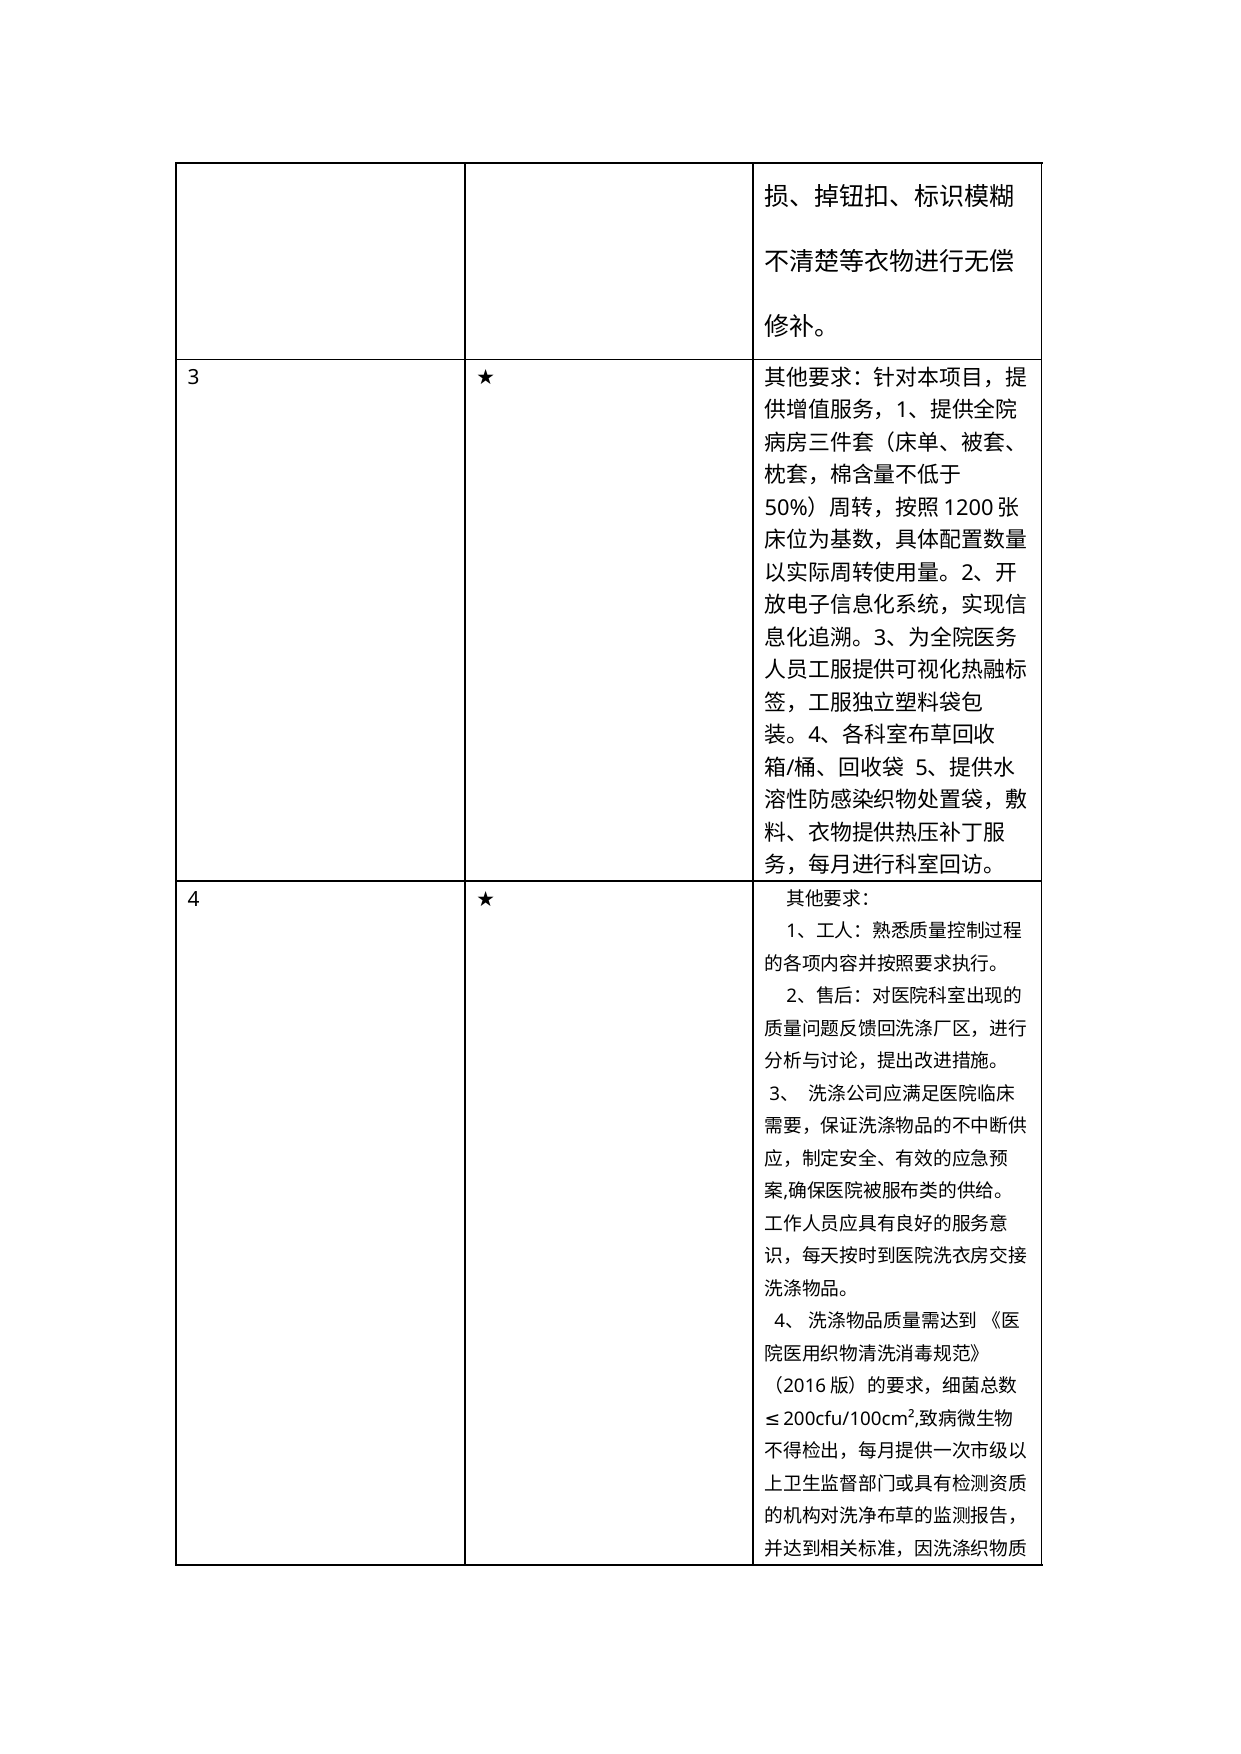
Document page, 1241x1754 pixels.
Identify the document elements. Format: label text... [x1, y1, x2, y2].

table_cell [754, 164, 1041, 358]
table_cell 3 [177, 360, 464, 880]
table_cell ★ [466, 360, 752, 880]
table_cell 其他要求：针对本项目，提供增值服务，1、提供全院病房三件套（床单、被套、枕套，棉含量不低于50%）周转，按照1200张床位为基数，具体配置数量以实际周转使用量。2、开放电子信息化系统，实现信息化追溯。3、为全院医务人员工服提供可视化热融标签，工服独立塑料袋包装。4、各科室布草回收箱/桶、回收袋 5、提供水溶性防感染织物处置袋，敷料、衣物提供热压补丁服务，每月进行科室回访。 [754, 360, 1041, 880]
table_cell 2 [177, 164, 464, 358]
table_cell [754, 882, 1041, 1564]
table_cell ★ [466, 164, 752, 358]
table_cell ★ [466, 882, 752, 1564]
table_cell 4 [177, 882, 464, 1564]
